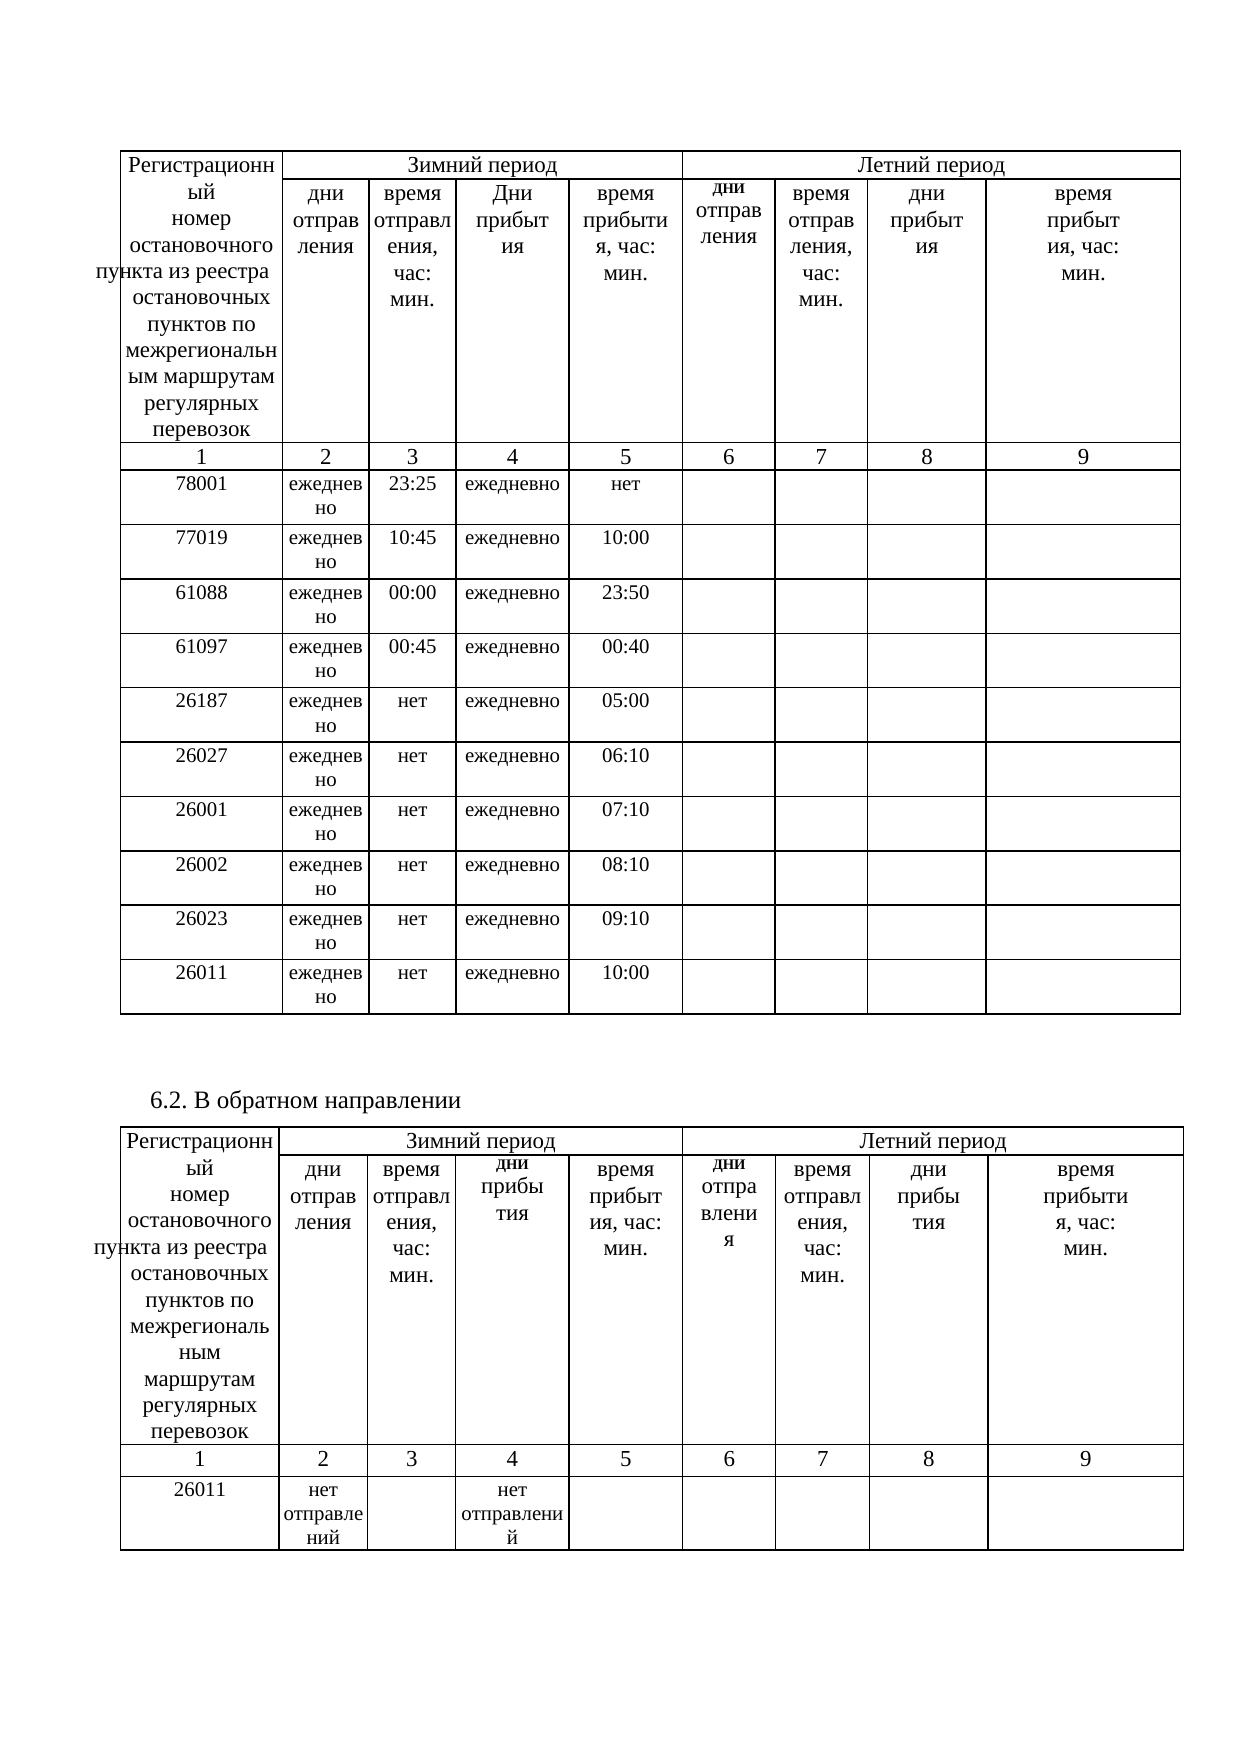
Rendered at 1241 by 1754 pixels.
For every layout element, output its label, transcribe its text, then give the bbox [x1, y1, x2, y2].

table_cell 05:00 [570, 688, 682, 741]
table_cell 26011 [121, 960, 282, 1013]
table_cell 5 [570, 443, 682, 469]
table_header Летний период [683, 1128, 1183, 1154]
table_cell ежедневно [283, 852, 368, 904]
table_cell ежедневно [283, 743, 368, 796]
table_cell 1 [121, 443, 282, 469]
table_cell 07:10 [570, 797, 682, 850]
table_cell ежедневно [457, 634, 568, 687]
table_cell нет [370, 852, 455, 904]
table_cell 8 [870, 1445, 987, 1476]
table_cell 3 [368, 1445, 455, 1476]
table_cell [776, 688, 867, 741]
table_cell 9 [989, 1445, 1183, 1476]
table_cell 23:25 [370, 471, 455, 524]
table_cell [570, 1477, 682, 1549]
table_cell 2 [283, 443, 368, 469]
table_cell [987, 580, 1180, 632]
table_cell [987, 743, 1180, 796]
table_cell 8 [868, 443, 985, 469]
table_cell 26001 [121, 797, 282, 850]
table_cell 09:10 [570, 906, 682, 959]
table_cell [868, 852, 985, 904]
table_cell время отправл ения, час: мин. [776, 1156, 869, 1444]
table_cell [683, 634, 774, 687]
table_cell ежедневно [283, 797, 368, 850]
table_cell 26002 [121, 852, 282, 904]
table_cell [868, 960, 985, 1013]
table_cell ежедневно [283, 960, 368, 1013]
table_cell ежедневно [457, 471, 568, 524]
table_cell [868, 906, 985, 959]
table_cell 6 [683, 1445, 775, 1476]
table_cell нет [370, 797, 455, 850]
table_cell 00:00 [370, 580, 455, 632]
table_cell 10:00 [570, 525, 682, 578]
table_cell [987, 852, 1180, 904]
table_cell ДНИ отпра влени я [683, 1156, 775, 1444]
table_cell [987, 797, 1180, 850]
table_cell нет [370, 743, 455, 796]
table_cell [987, 634, 1180, 687]
table_cell ежедневно [283, 580, 368, 632]
table_cell [868, 634, 985, 687]
table_cell дни прибыт ия [868, 180, 985, 441]
table_cell 6 [683, 443, 774, 469]
table_cell 10:45 [370, 525, 455, 578]
table_cell 26027 [121, 743, 282, 796]
table_cell ежедневно [283, 525, 368, 578]
table_cell 3 [370, 443, 455, 469]
table_cell [987, 906, 1180, 959]
table_cell 61097 [121, 634, 282, 687]
table_cell 2 [280, 1445, 367, 1476]
table_cell 26187 [121, 688, 282, 741]
table_cell 1 [121, 1445, 278, 1476]
table_cell 00:40 [570, 634, 682, 687]
table_cell время прибыти я, час: мин. [570, 180, 682, 441]
table_cell 9 [987, 443, 1180, 469]
table_cell ежедневно [283, 634, 368, 687]
table_cell ежедневно [283, 906, 368, 959]
table_cell ежедневно [457, 688, 568, 741]
table_cell дни отправ ления [280, 1156, 367, 1444]
table_cell [776, 1477, 869, 1549]
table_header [121, 1128, 278, 1444]
table_cell 7 [776, 443, 867, 469]
table_header Летний период [683, 152, 1180, 178]
table_cell 26023 [121, 906, 282, 959]
table_cell [868, 471, 985, 524]
table_cell дни прибы тия [870, 1156, 987, 1444]
table_cell ежедневно [283, 688, 368, 741]
table_cell нет [370, 960, 455, 1013]
table_cell [683, 852, 774, 904]
table_cell время отправ ления, час: мин. [776, 180, 867, 441]
table_cell ежедневно [283, 471, 368, 524]
table_cell время прибыт ия, час: мин. [570, 1156, 682, 1444]
table_cell нет отправлений [456, 1477, 568, 1549]
table_cell нет [370, 906, 455, 959]
table_cell [776, 797, 867, 850]
table_cell время прибыт ия, час: мин. [987, 180, 1180, 441]
table_cell [683, 743, 774, 796]
table_cell ежедневно [457, 797, 568, 850]
table_cell [683, 960, 774, 1013]
table_cell 23:50 [570, 580, 682, 632]
table_cell ежедневно [457, 525, 568, 578]
table_cell время отправл ения, час: мин. [370, 180, 455, 441]
table_cell 77019 [121, 525, 282, 578]
table_cell 5 [570, 1445, 682, 1476]
table_cell 4 [456, 1445, 568, 1476]
table_cell [683, 688, 774, 741]
table_cell [776, 960, 867, 1013]
table_cell [868, 688, 985, 741]
table_cell [776, 471, 867, 524]
table_cell 61088 [121, 580, 282, 632]
table_cell время отправл ения, час: мин. [368, 1156, 455, 1444]
table_cell [776, 906, 867, 959]
table_cell [987, 960, 1180, 1013]
table_cell [368, 1477, 455, 1549]
table_cell ДНИ отправ ления [683, 180, 774, 441]
table_cell [987, 471, 1180, 524]
table_cell [683, 580, 774, 632]
table_cell [776, 580, 867, 632]
table_cell дни отправ ления [283, 180, 368, 441]
table_cell [868, 525, 985, 578]
table_cell 10:00 [570, 960, 682, 1013]
table_cell нет [570, 471, 682, 524]
table_cell время прибыти я, час: мин. [989, 1156, 1183, 1444]
table_cell [683, 1477, 775, 1549]
table_cell 26011 [121, 1477, 278, 1549]
table_cell [870, 1477, 987, 1549]
table_cell [868, 797, 985, 850]
table_cell ежедневно [457, 852, 568, 904]
table_cell [683, 525, 774, 578]
table_cell [776, 743, 867, 796]
table_cell [868, 743, 985, 796]
table_cell 00:45 [370, 634, 455, 687]
table_cell ежедневно [457, 960, 568, 1013]
table_cell [683, 906, 774, 959]
table_cell [868, 580, 985, 632]
table_header Регистрационный номер остановочного пункта из реестра остановочных пунктов по межрегиональным маршрутам регулярных перевозок [121, 152, 282, 441]
table_cell [776, 852, 867, 904]
table_cell [776, 525, 867, 578]
table_cell 4 [457, 443, 568, 469]
table_cell ежедневно [457, 906, 568, 959]
table_header Зимний период [283, 152, 682, 178]
table_header Зимний период [280, 1128, 682, 1154]
table_cell ДНИ прибы тия [456, 1156, 568, 1444]
table_cell нет отправлений [280, 1477, 367, 1549]
text 6.2. В обратном направлении [150, 1085, 1090, 1113]
table_cell [683, 471, 774, 524]
table_cell [776, 634, 867, 687]
table_cell ежедневно [457, 580, 568, 632]
table_cell 7 [776, 1445, 869, 1476]
table_cell [987, 688, 1180, 741]
table_cell [987, 525, 1180, 578]
table_cell [989, 1477, 1183, 1549]
table_cell 06:10 [570, 743, 682, 796]
table_cell 08:10 [570, 852, 682, 904]
table_cell нет [370, 688, 455, 741]
table_cell Дни прибыт ия [457, 180, 568, 441]
table_cell 78001 [121, 471, 282, 524]
table_cell [683, 797, 774, 850]
table_cell ежедневно [457, 743, 568, 796]
